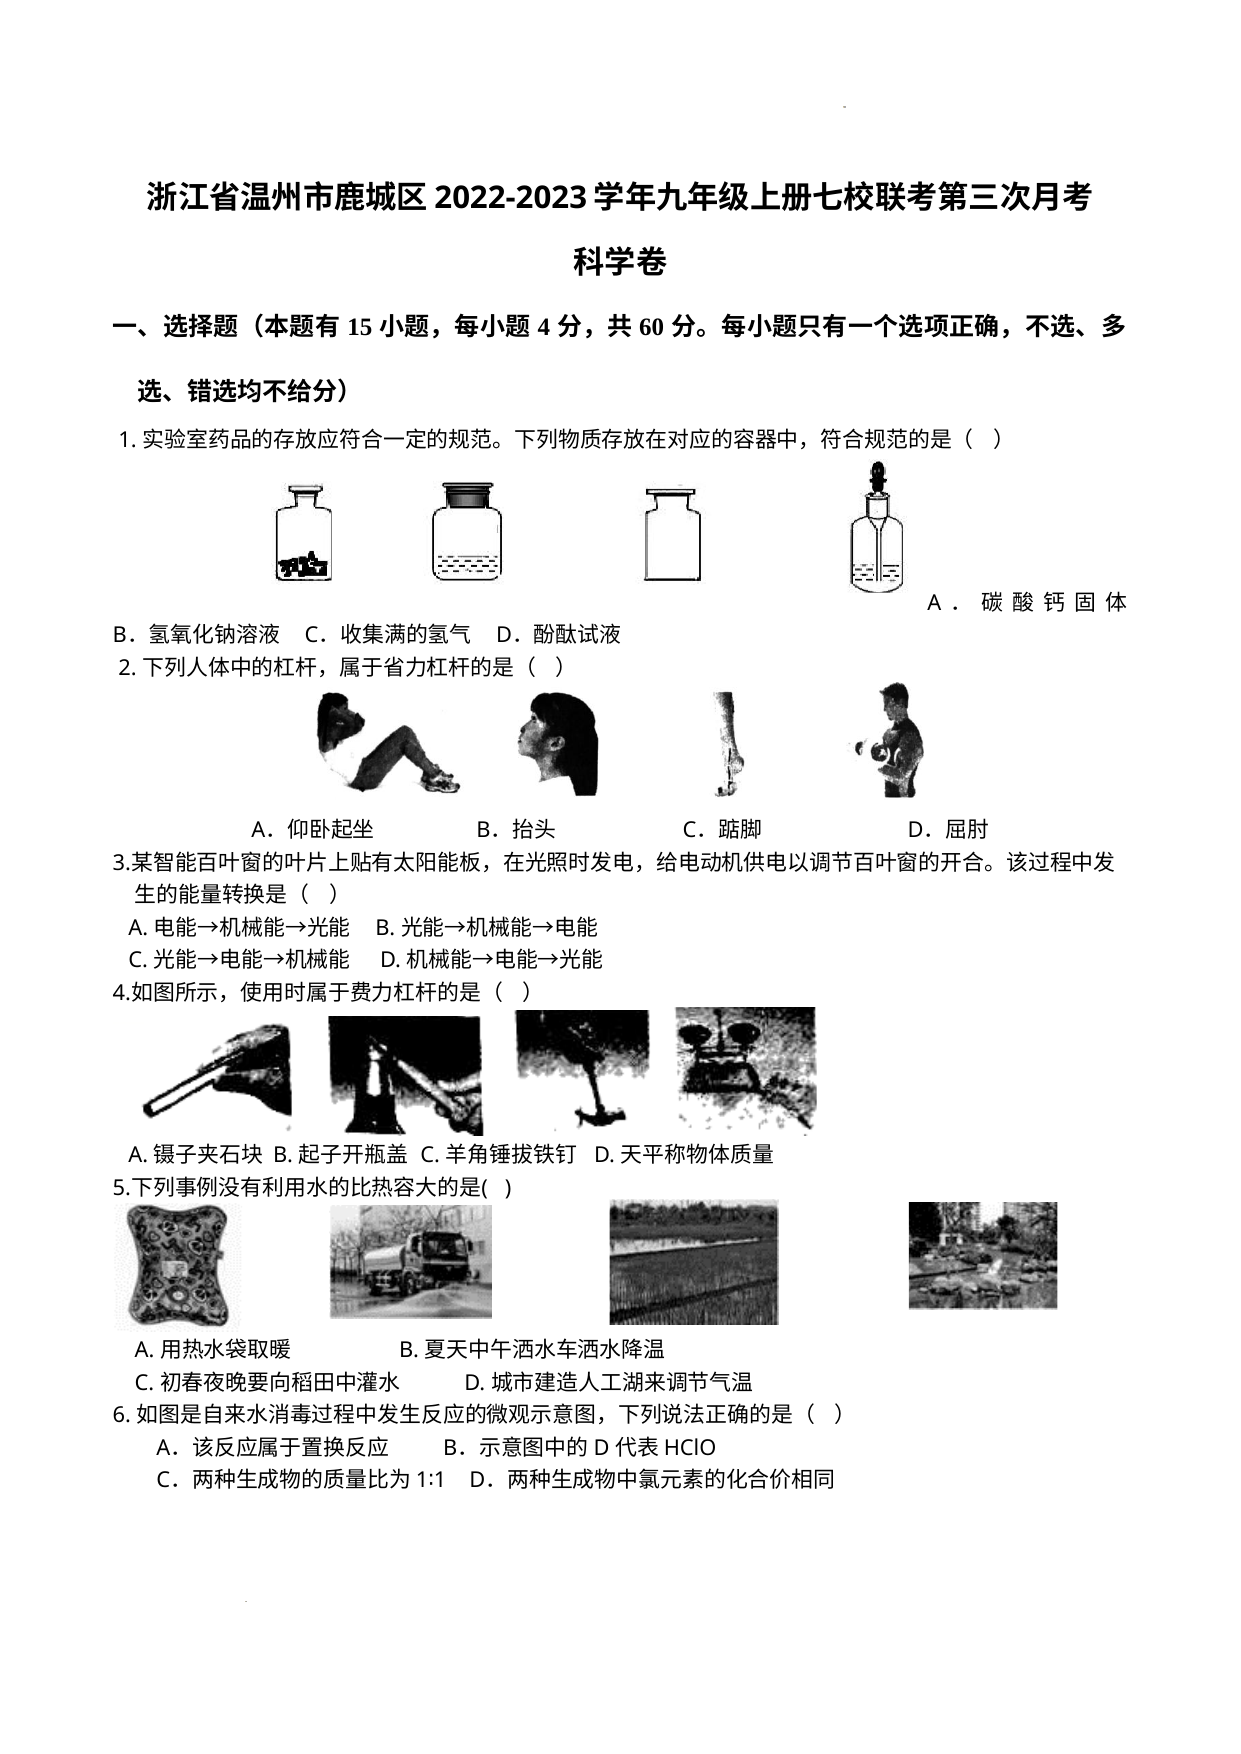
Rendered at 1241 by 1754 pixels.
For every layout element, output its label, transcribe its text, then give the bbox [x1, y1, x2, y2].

text 1. 实验室药品的存放应符合一定的规范。下列物质存放在对应的容器中，符合规范的是（ ） [112, 422, 1128, 454]
text 一、选择题（本题有 15 小题，每小题 4 分，共 60 分。每小题只有一个选项正确，不选、多选、错选均不给分） [112, 292, 1128, 422]
text 3.某智能百叶窗的叶片上贴有太阳能板，在光照时发电，给电动机供电以调节百叶窗的开合。该过程中发生的能量转换是（ ） [112, 844, 1128, 909]
picture [512, 1010, 651, 1136]
text A. 镊子夹石块 B. 起子开瓶盖 C. 羊角锤拔铁钉 D. 天平称物体质量 [128, 1137, 1128, 1169]
text C. 初春夜晚要向稻田中灌水 D. 城市建造人工湖来调节气温 [112, 1364, 1128, 1397]
picture [112, 1022, 303, 1136]
text A．仰卧起坐 B．抬头 C．踮脚 D．屈肘 [112, 812, 1128, 844]
picture [329, 1205, 492, 1319]
text 2. 下列人体中的杠杆，属于省力杠杆的是（ ） [112, 649, 1128, 682]
text A. 用热水袋取暖 B. 夏天中午洒水车洒水降温 [112, 1332, 1128, 1364]
text 4.如图所示，使用时属于费力杠杆的是（ ） [112, 974, 1128, 1007]
picture [609, 1199, 779, 1325]
picture [113, 1203, 243, 1332]
text 浙江省温州市鹿城区2022-2023学年九年级上册七校联考第三次月考 [112, 162, 1128, 227]
text A．碳酸钙固体 B．氢氧化钠溶液 C．收集满的氢气 D．酚酞试液 [112, 584, 1128, 649]
text C．两种生成物的质量比为 1∶1 D．两种生成物中氯元素的化合价相同 [112, 1462, 1128, 1494]
text A．该反应属于置换反应 B．示意图中的 D 代表 HClO [112, 1429, 1128, 1462]
text 5.下列事例没有利用水的比热容大的是( ) [112, 1169, 1128, 1202]
text A. 电能→机械能→光能 B. 光能→机械能→电能 C. 光能→电能→机械能 D. 机械能→电能→光能 [128, 909, 1128, 974]
picture [316, 682, 924, 800]
picture [270, 459, 909, 596]
text 科学卷 [112, 227, 1128, 292]
picture [673, 1007, 817, 1136]
picture [908, 1202, 1058, 1310]
picture [325, 1016, 485, 1136]
text 6. 如图是自来水消毒过程中发生反应的微观示意图，下列说法正确的是（ ） [112, 1397, 1128, 1429]
